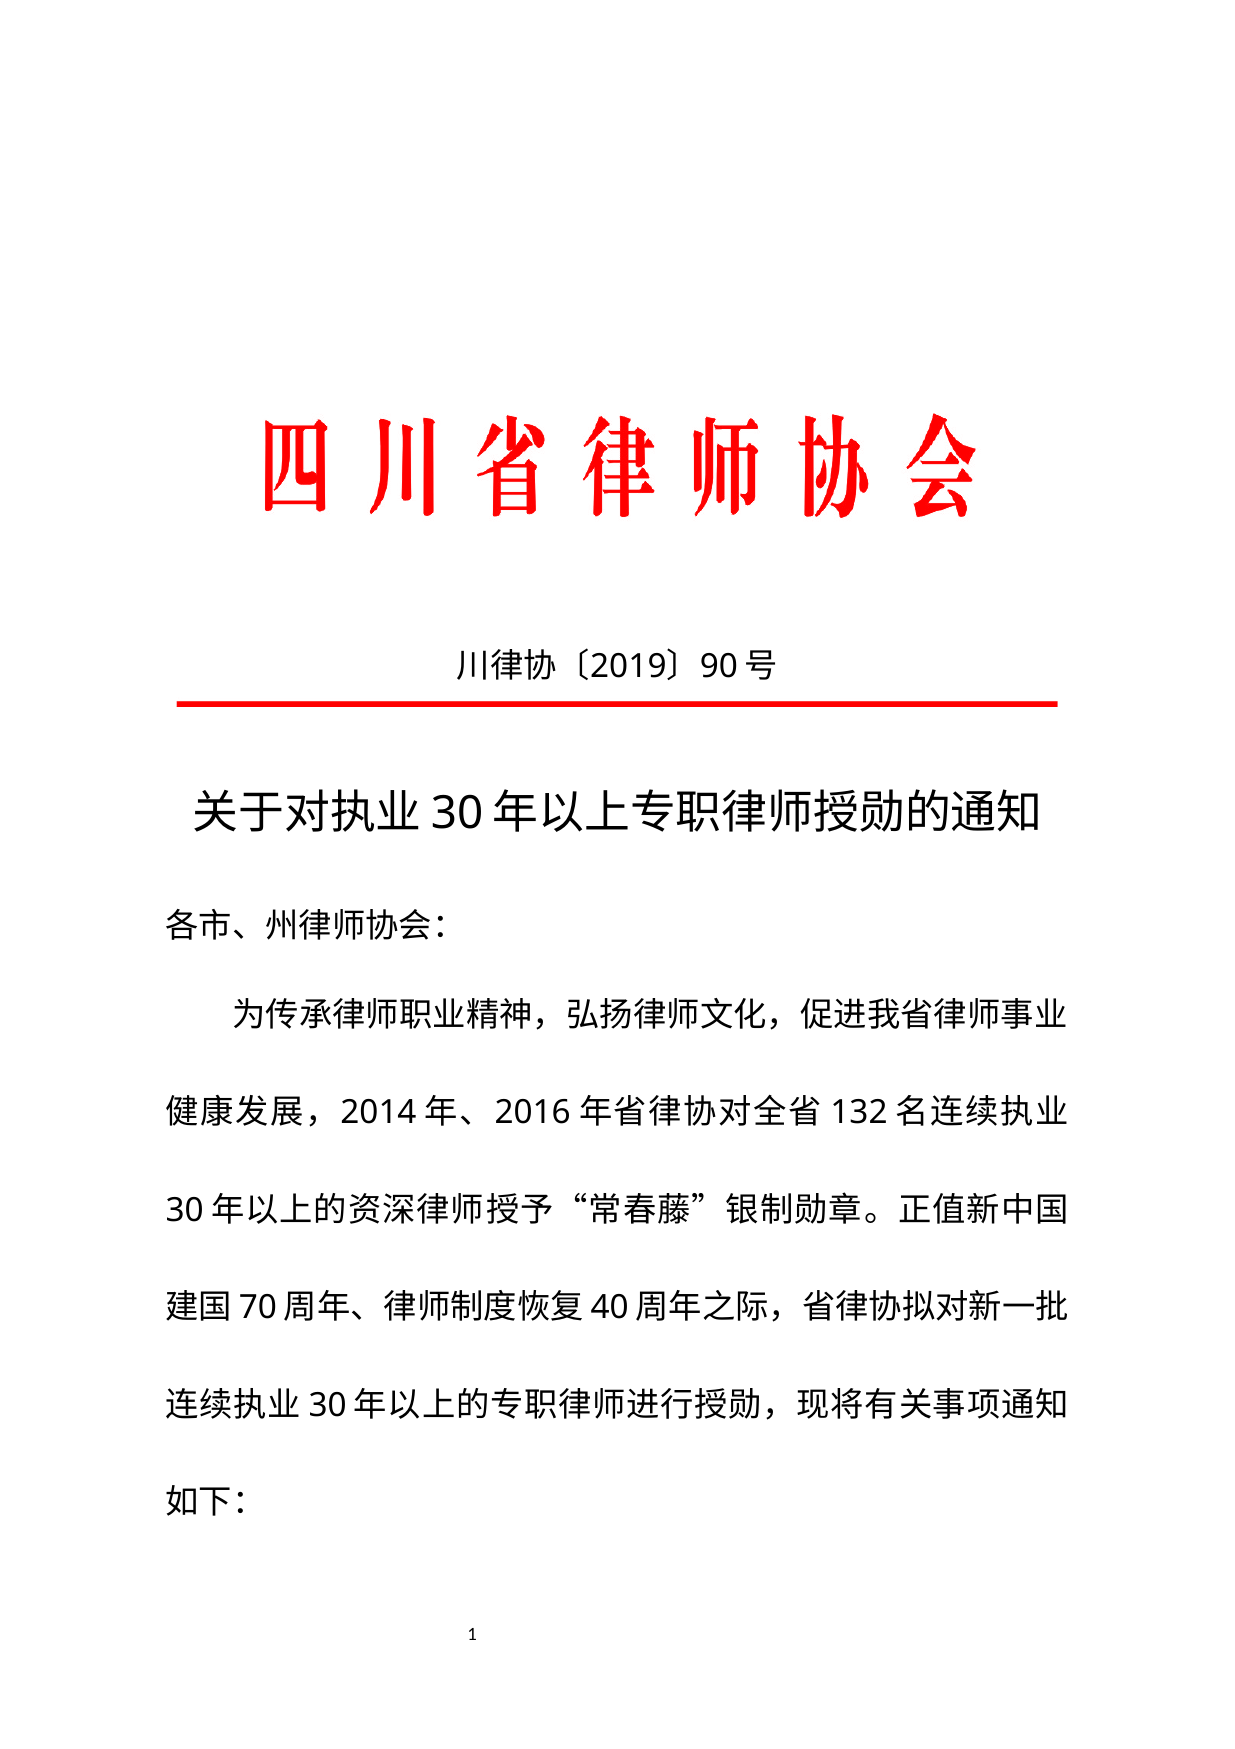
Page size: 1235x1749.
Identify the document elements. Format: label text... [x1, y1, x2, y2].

picture [176, 413, 1058, 630]
text 关于对执业30年以上专职律师授勋的通知 [165, 760, 1069, 858]
text 各市、州律师协会： [165, 890, 1069, 955]
text 为传承律师职业精神，弘扬律师文化，促进我省律师事业健康发展，2014年、2016年省律协对全省132名连续执业30年以上的资深律师授予“常春藤”银制勋章。正值新中国建国70周年、律师制度恢复40周年之际，省律协拟对新一批连续执业30年以上的专职律师进行授勋，现将有关事项通知如下： [165, 979, 1069, 1532]
picture [176, 695, 1058, 707]
text 川律协〔2019〕90号 [165, 630, 1069, 695]
